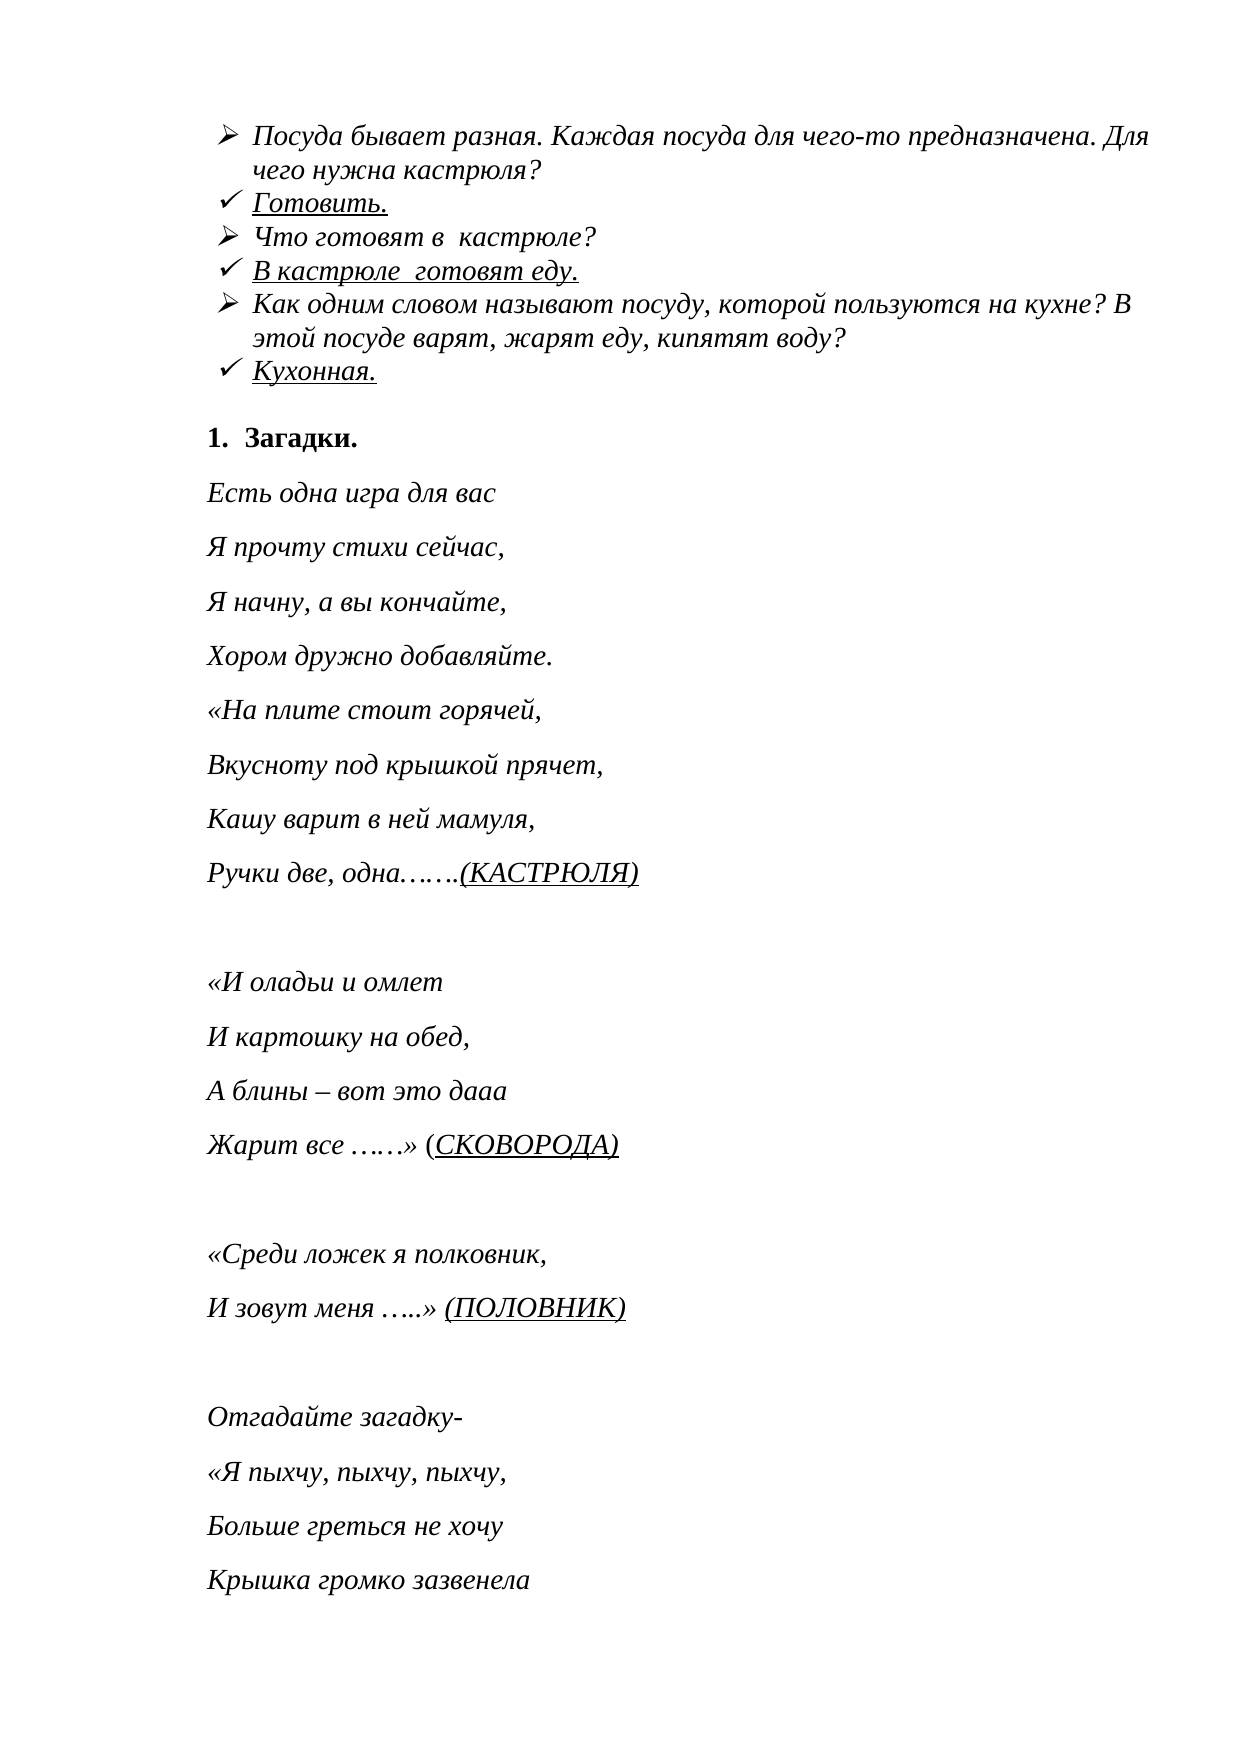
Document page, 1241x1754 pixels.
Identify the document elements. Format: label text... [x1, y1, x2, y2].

text Ручки две, одна…….(КАСТРЮЛЯ) [177, 856, 1152, 889]
list Посуда бывает разная. Каждая посуда для чего-то предназначена. Для чего нужна кастрюля? [215, 118, 1152, 185]
text «На плите стоит горячей, [177, 692, 1152, 726]
text Есть одна игра для вас [177, 475, 1152, 508]
list Готовить. [215, 185, 1152, 219]
text Больше греться не хочу [177, 1508, 1152, 1542]
text Жарит все ……» (СКОВОРОДА) [177, 1127, 1152, 1161]
list Кухонная. [215, 353, 1152, 387]
list Загадки. [207, 421, 1152, 454]
list Как одним словом называют посуду, которой пользуются на кухне? В этой посуде варят, жарят еду, кипятят воду? [215, 286, 1152, 353]
text Я начну, а вы кончайте, [177, 584, 1152, 617]
text Вкусноту под крышкой прячет, [177, 747, 1152, 780]
text А блины – вот это дааа [177, 1073, 1152, 1107]
text Я прочту стихи сейчас, [177, 529, 1152, 563]
text И картошку на обед, [177, 1019, 1152, 1052]
list В кастрюле готовят еду. [215, 253, 1152, 286]
text Кашу варит в ней мамуля, [177, 801, 1152, 835]
text Хором дружно добавляйте. [177, 638, 1152, 672]
text Отгадайте загадку- [177, 1399, 1152, 1433]
text Крышка громко зазвенела [177, 1562, 1152, 1596]
text И зовут меня …..» (ПОЛОВНИК) [177, 1291, 1152, 1324]
list Что готовят в кастрюле? [215, 219, 1152, 253]
text «Среди ложек я полковник, [177, 1236, 1152, 1270]
text «Я пыхчу, пыхчу, пыхчу, [177, 1454, 1152, 1487]
text «И оладьи и омлет [177, 964, 1152, 998]
